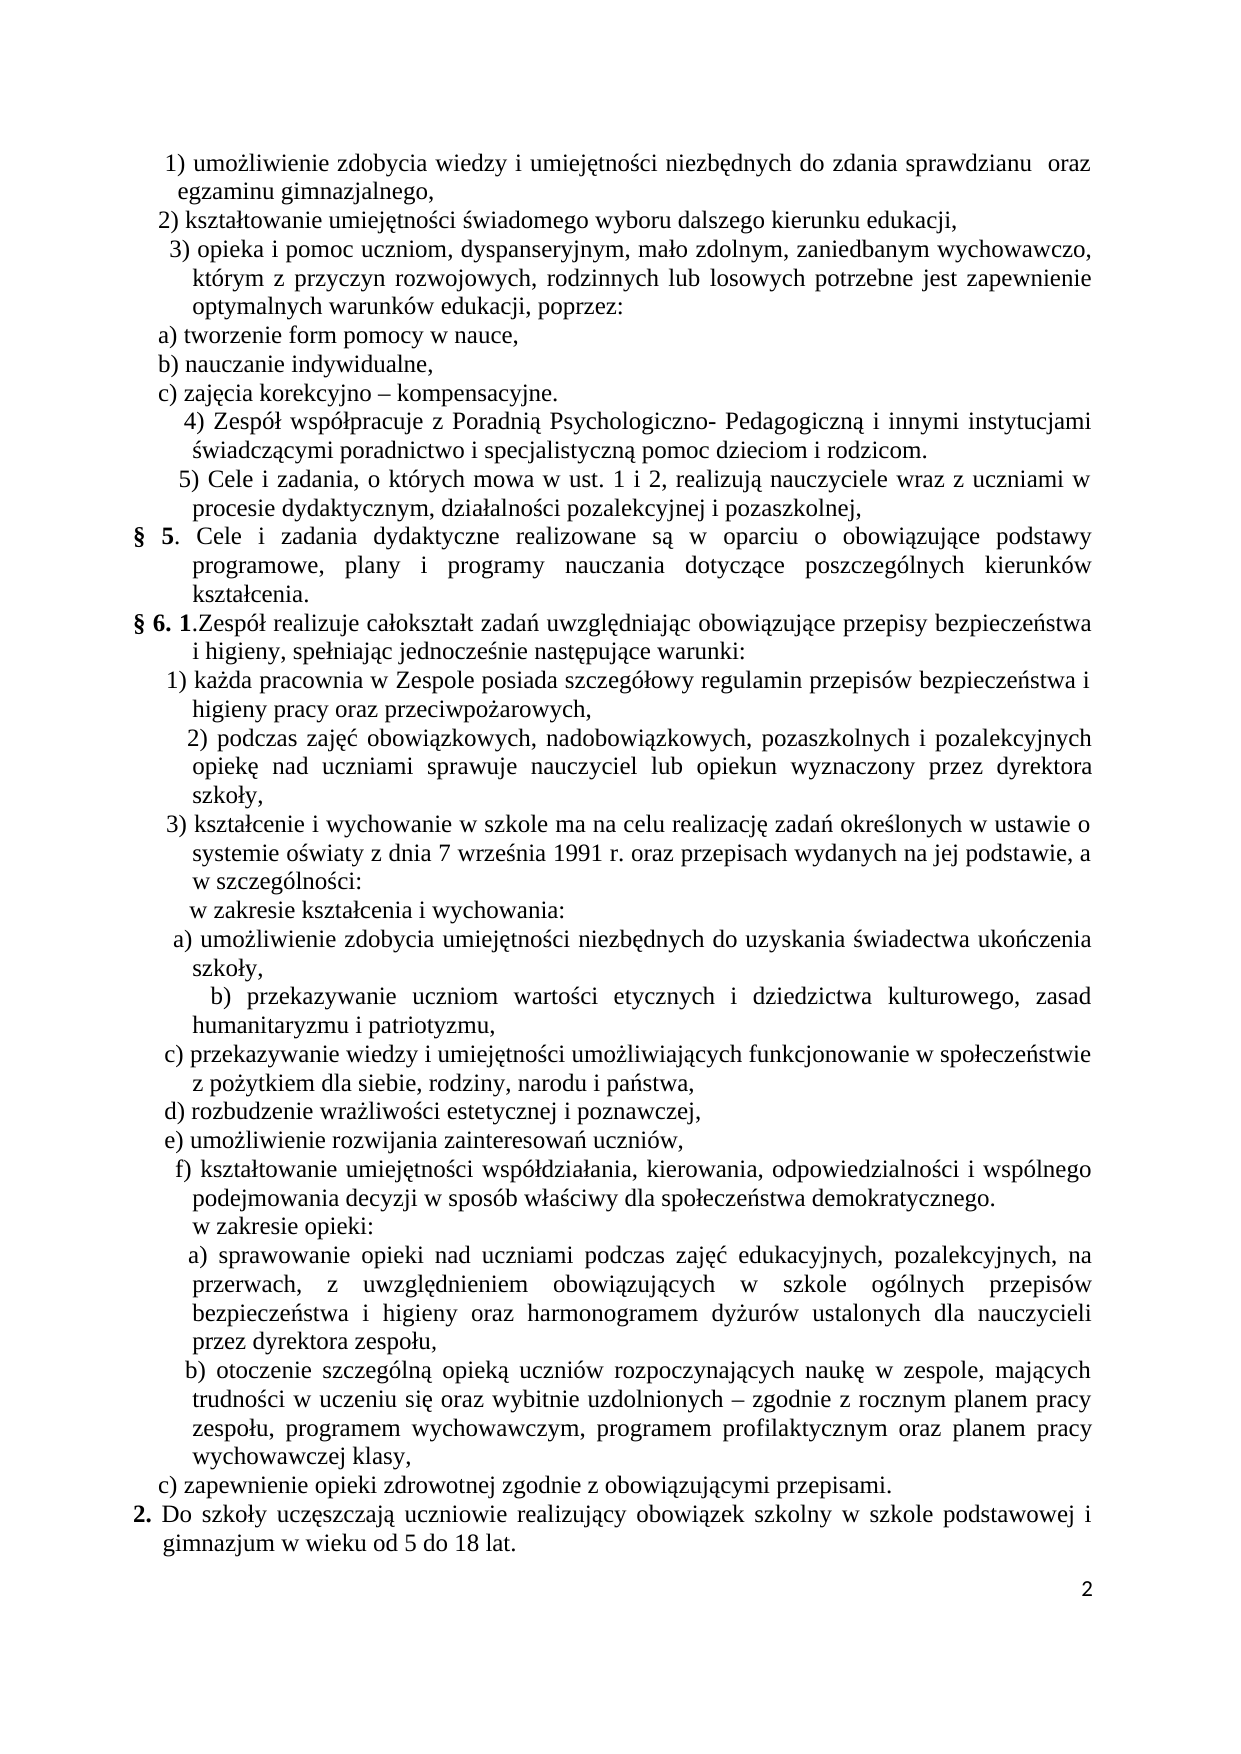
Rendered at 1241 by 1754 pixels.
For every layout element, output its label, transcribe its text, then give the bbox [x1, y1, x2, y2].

text e) umożliwienie rozwijania zainteresowań uczniów, [133, 1125, 1093, 1154]
text 1) umożliwienie zdobycia wiedzy i umiejętności niezbędnych do zdania sprawdzianu oraz egzaminu gimnazjalnego, [133, 148, 1093, 205]
text 3) opieka i pomoc uczniom, dyspanseryjnym, mało zdolnym, zaniedbanym wychowawczo, którym z przyczyn rozwojowych, rodzinnych lub losowych potrzebne jest zapewnienie optymalnych warunków edukacji, poprzez: [95, 234, 1093, 320]
text b) otoczenie szczególną opieką uczniów rozpoczynających naukę w zespole, mających trudności w uczeniu się oraz wybitnie uzdolnionych – zgodnie z rocznym planem pracy zespołu, programem wychowawczym, programem profilaktycznym oraz planem pracy wychowawczej klasy, [133, 1355, 1093, 1470]
text f) kształtowanie umiejętności współdziałania, kierowania, odpowiedzialności i wspólnego podejmowania decyzji w sposób właściwy dla społeczeństwa demokratycznego. [133, 1154, 1093, 1211]
text 1) każda pracownia w Zespole posiada szczegółowy regulamin przepisów bezpieczeństwa i higieny pracy oraz przeciwpożarowych, [95, 665, 1093, 723]
text w zakresie kształcenia i wychowania: [133, 895, 1093, 924]
text c) zajęcia korekcyjno – kompensacyjne. [95, 378, 1093, 406]
text 3) kształcenie i wychowanie w szkole ma na celu realizację zadań określonych w ustawie o systemie oświaty z dnia 7 września 1991 r. oraz przepisach wydanych na jej podstawie, a w szczególności: [95, 809, 1093, 895]
text a) umożliwienie zdobycia umiejętności niezbędnych do uzyskania świadectwa ukończenia szkoły, [133, 924, 1093, 981]
text 5) Cele i zadania, o których mowa w ust. 1 i 2, realizują nauczyciele wraz z uczniami w procesie dydaktycznym, działalności pozalekcyjnej i pozaszkolnej, [95, 464, 1093, 521]
text w zakresie opieki: [192, 1211, 1093, 1240]
text a) sprawowanie opieki nad uczniami podczas zajęć edukacyjnych, pozalekcyjnych, na przerwach, z uwzględnieniem obowiązujących w szkole ogólnych przepisów bezpieczeństwa i higieny oraz harmonogramem dyżurów ustalonych dla nauczycieli przez dyrektora zespołu, [133, 1240, 1093, 1355]
text 2. Do szkoły uczęszczają uczniowie realizujący obowiązek szkolny w szkole podstawowej i gimnazjum w wieku od 5 do 18 lat. [133, 1499, 1093, 1556]
text a) tworzenie form pomocy w nauce, [95, 320, 1093, 349]
text b) przekazywanie uczniom wartości etycznych i dziedzictwa kulturowego, zasad humanitaryzmu i patriotyzmu, [133, 981, 1093, 1039]
text d) rozbudzenie wrażliwości estetycznej i poznawczej, [133, 1096, 1093, 1125]
text b) nauczanie indywidualne, [95, 349, 1093, 378]
text 2) podczas zajęć obowiązkowych, nadobowiązkowych, pozaszkolnych i pozalekcyjnych opiekę nad uczniami sprawuje nauczyciel lub opiekun wyznaczony przez dyrektora szkoły, [95, 723, 1093, 809]
text § 5. Cele i zadania dydaktyczne realizowane są w oparciu o obowiązujące podstawy programowe, plany i programy nauczania dotyczące poszczególnych kierunków kształcenia. [133, 521, 1093, 608]
text 2) kształtowanie umiejętności świadomego wyboru dalszego kierunku edukacji, [95, 205, 1093, 234]
text c) przekazywanie wiedzy i umiejętności umożliwiających funkcjonowanie w społeczeństwie z pożytkiem dla siebie, rodziny, narodu i państwa, [133, 1039, 1093, 1096]
text 4) Zespół współpracuje z Poradnią Psychologiczno- Pedagogiczną i innymi instytucjami świadczącymi poradnictwo i specjalistyczną pomoc dzieciom i rodzicom. [95, 406, 1093, 464]
text c) zapewnienie opieki zdrowotnej zgodnie z obowiązującymi przepisami. [133, 1470, 1093, 1499]
text § 6. 1.Zespół realizuje całokształt zadań uwzględniając obowiązujące przepisy bezpieczeństwa i higieny, spełniając jednocześnie następujące warunki: [133, 608, 1093, 665]
